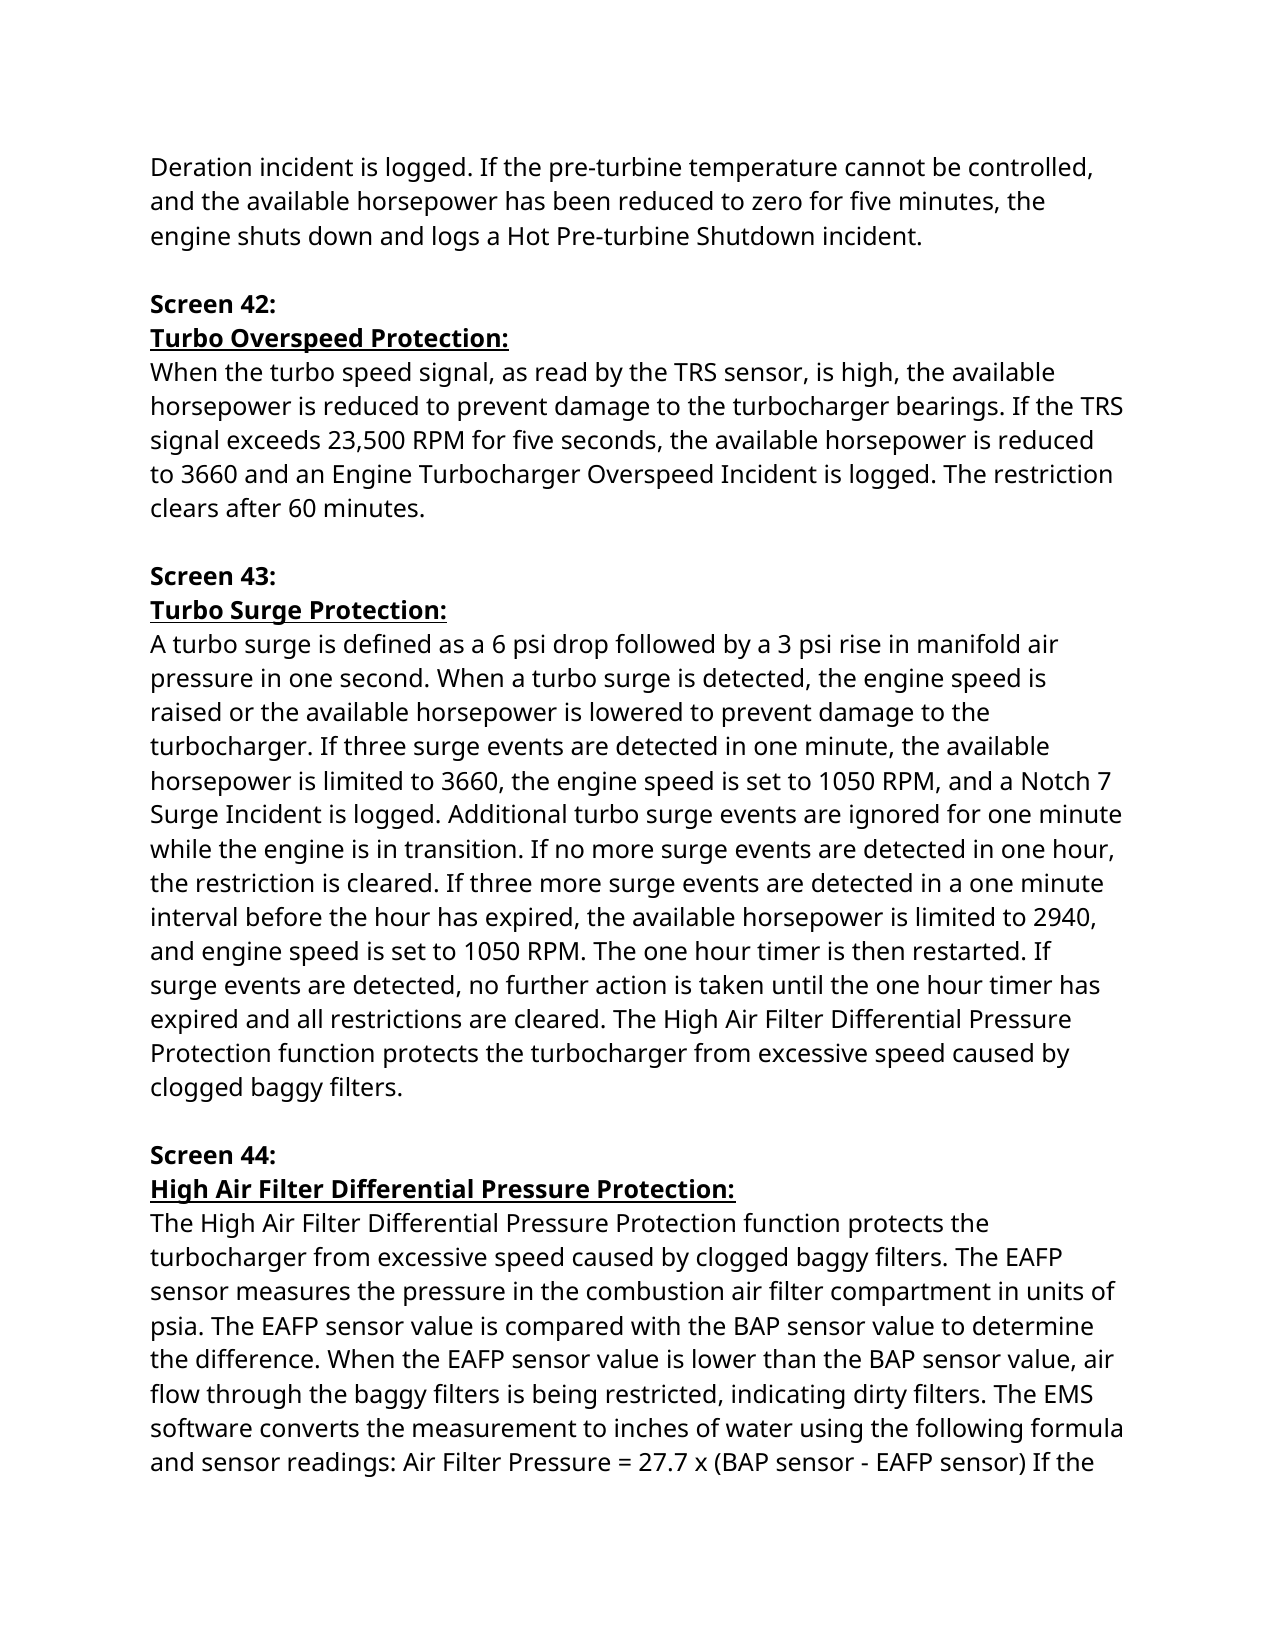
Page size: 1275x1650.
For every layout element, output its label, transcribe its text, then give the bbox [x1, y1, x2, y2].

list When the turbo speed signal, as read by the TRS sensor, is high, the available horsepower is reduced to prevent damage to the turbocharger bearings. If the TRS signal exceeds 23,500 RPM for five seconds, the available horsepower is reduced to 3660 and an Engine Turbocharger Overspeed Incident is logged. The restriction clears after 60 minutes. [150, 354, 1125, 525]
list Screen 43: [150, 559, 1125, 593]
list Screen 44: [150, 1138, 1125, 1172]
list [150, 1206, 1125, 1478]
list Turbo Overspeed Protection: [150, 320, 1125, 354]
list High Air Filter Differential Pressure Protection: [150, 1172, 1125, 1206]
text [150, 150, 1125, 252]
list Turbo Surge Protection: [150, 593, 1125, 627]
list A turbo surge is defined as a 6 psi drop followed by a 3 psi rise in manifold air pressure in one second. When a turbo surge is detected, the engine speed is raised or the available horsepower is lowered to prevent damage to the turbocharger. If three surge events are detected in one minute, the available horsepower is limited to 3660, the engine speed is set to 1050 RPM, and a Notch 7 Surge Incident is logged. Additional turbo surge events are ignored for one minute while the engine is in transition. If no more surge events are detected in one hour, the restriction is cleared. If three more surge events are detected in a one minute interval before the hour has expired, the available horsepower is limited to 2940, and engine speed is set to 1050 RPM. The one hour timer is then restarted. If surge events are detected, no further action is taken until the one hour timer has expired and all restrictions are cleared. The High Air Filter Differential Pressure Protection function protects the turbocharger from excessive speed caused by clogged baggy filters. [150, 627, 1125, 1104]
list Screen 42: [150, 286, 1125, 320]
